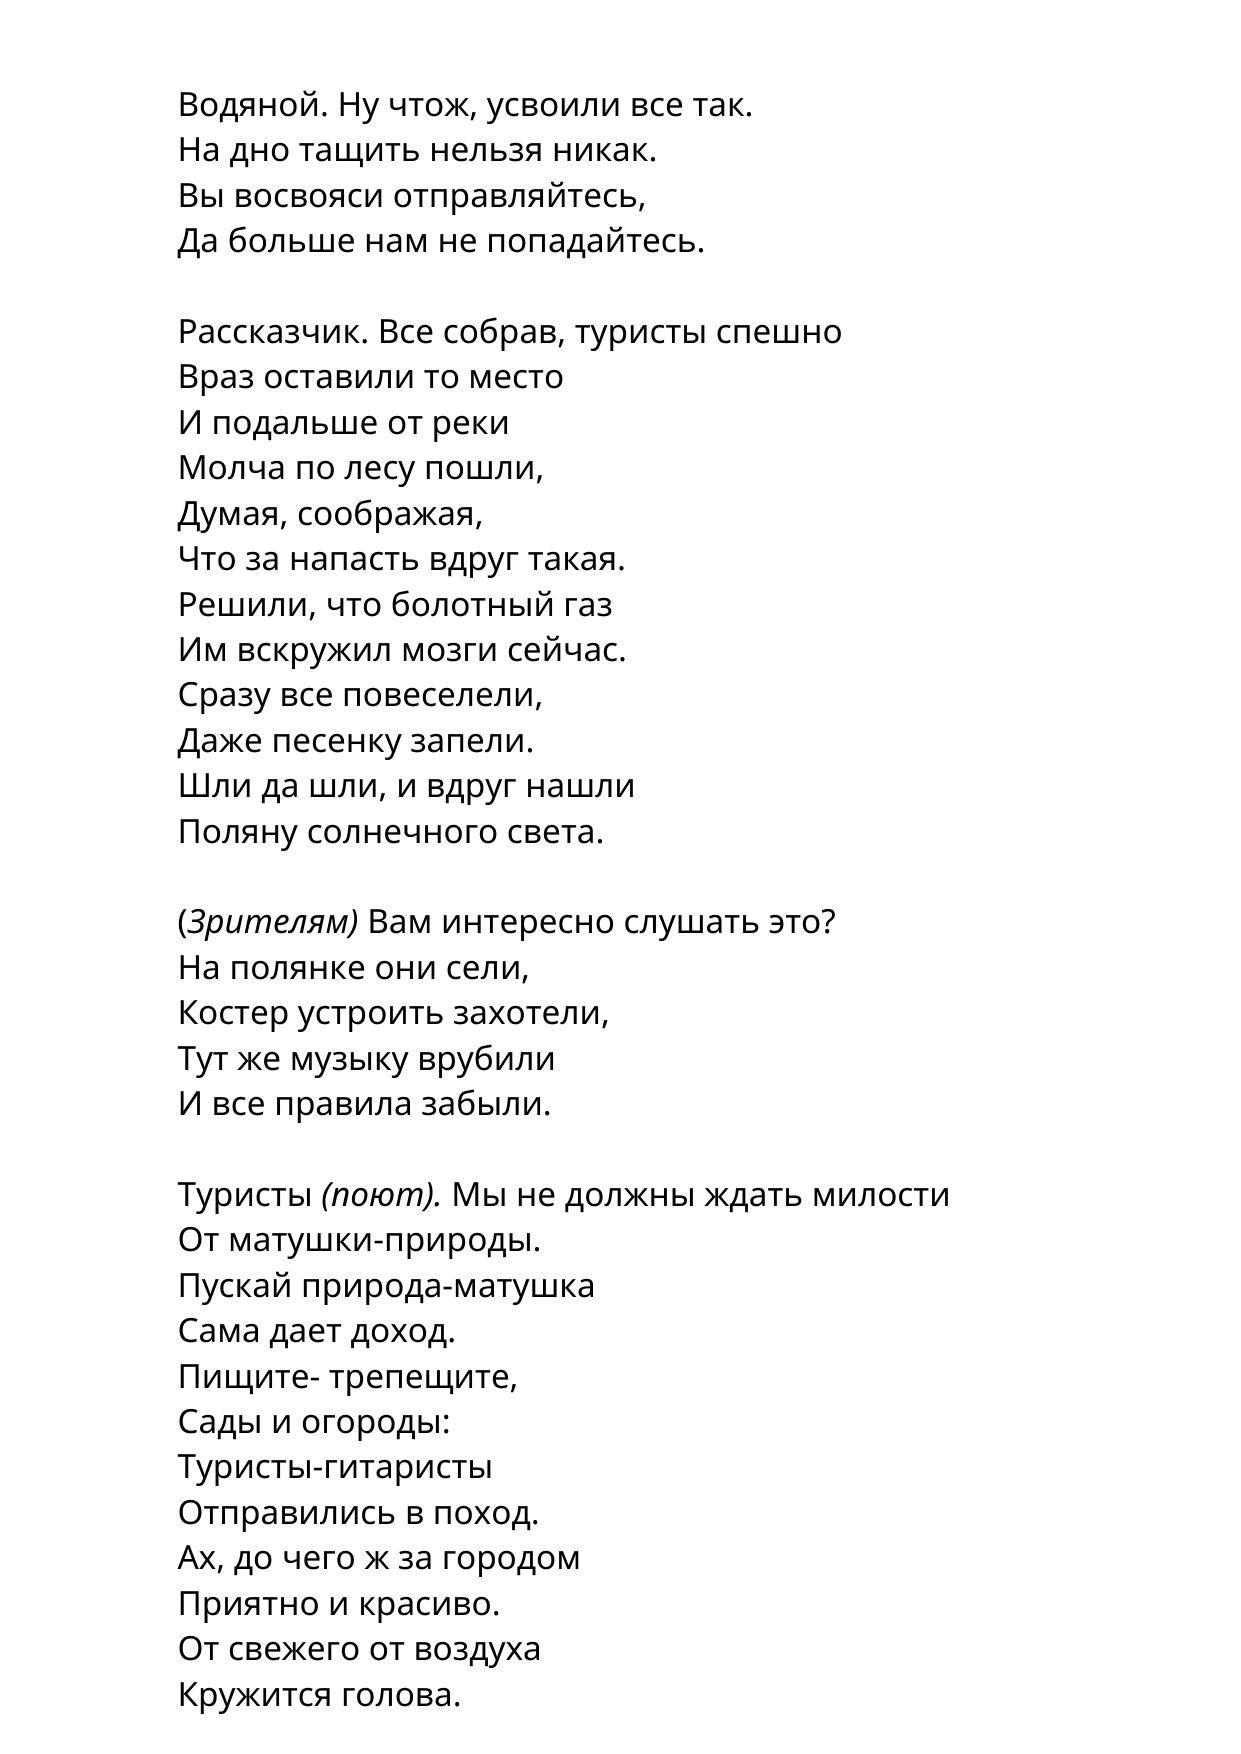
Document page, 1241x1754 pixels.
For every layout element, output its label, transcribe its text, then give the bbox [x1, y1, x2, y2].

text Костер устроить захотели, [177, 989, 1152, 1034]
text Что за напасть вдруг такая. [177, 535, 1152, 580]
text Сразу все повеселели, [177, 671, 1152, 717]
text На дно тащить нельзя никак. [177, 126, 1152, 172]
text Думая, соображая, [177, 489, 1152, 535]
text Сады и огороды: [177, 1398, 1152, 1443]
text Решили, что болотный газ [177, 580, 1152, 626]
text На полянке они сели, [177, 944, 1152, 989]
text Враз оставили то место [177, 353, 1152, 399]
text Им вскружил мозги сейчас. [177, 626, 1152, 671]
text Ах, до чего ж за городом [177, 1534, 1152, 1579]
text Молча по лесу пошли, [177, 444, 1152, 489]
text От матушки-природы. [177, 1216, 1152, 1262]
text Водяной. Ну чтож, усвоили все так. [177, 81, 1152, 126]
text Отправились в поход. [177, 1489, 1152, 1534]
text И подальше от реки [177, 399, 1152, 444]
text Вы восвояси отправляйтесь, [177, 172, 1152, 217]
text Приятно и красиво. [177, 1579, 1152, 1625]
text Даже песенку запели. [177, 717, 1152, 762]
text Кружится голова. [177, 1670, 1152, 1716]
text Рассказчик. Все собрав, туристы спешно [177, 308, 1152, 353]
text Туристы-гитаристы [177, 1443, 1152, 1489]
text Пищите- трепещите, [177, 1352, 1152, 1398]
text (Зрителям) Вам интересно слушать это? [177, 898, 1152, 944]
text Да больше нам не попадайтесь. [177, 217, 1152, 262]
text Пускай природа-матушка [177, 1262, 1152, 1307]
text Шли да шли, и вдруг нашли [177, 762, 1152, 807]
text От свежего от воздуха [177, 1625, 1152, 1670]
text Сама дает доход. [177, 1307, 1152, 1352]
text И все правила забыли. [177, 1080, 1152, 1125]
text Поляну солнечного света. [177, 807, 1152, 853]
text Тут же музыку врубили [177, 1034, 1152, 1080]
text Туристы (поют). Мы не должны ждать милости [177, 1171, 1152, 1216]
